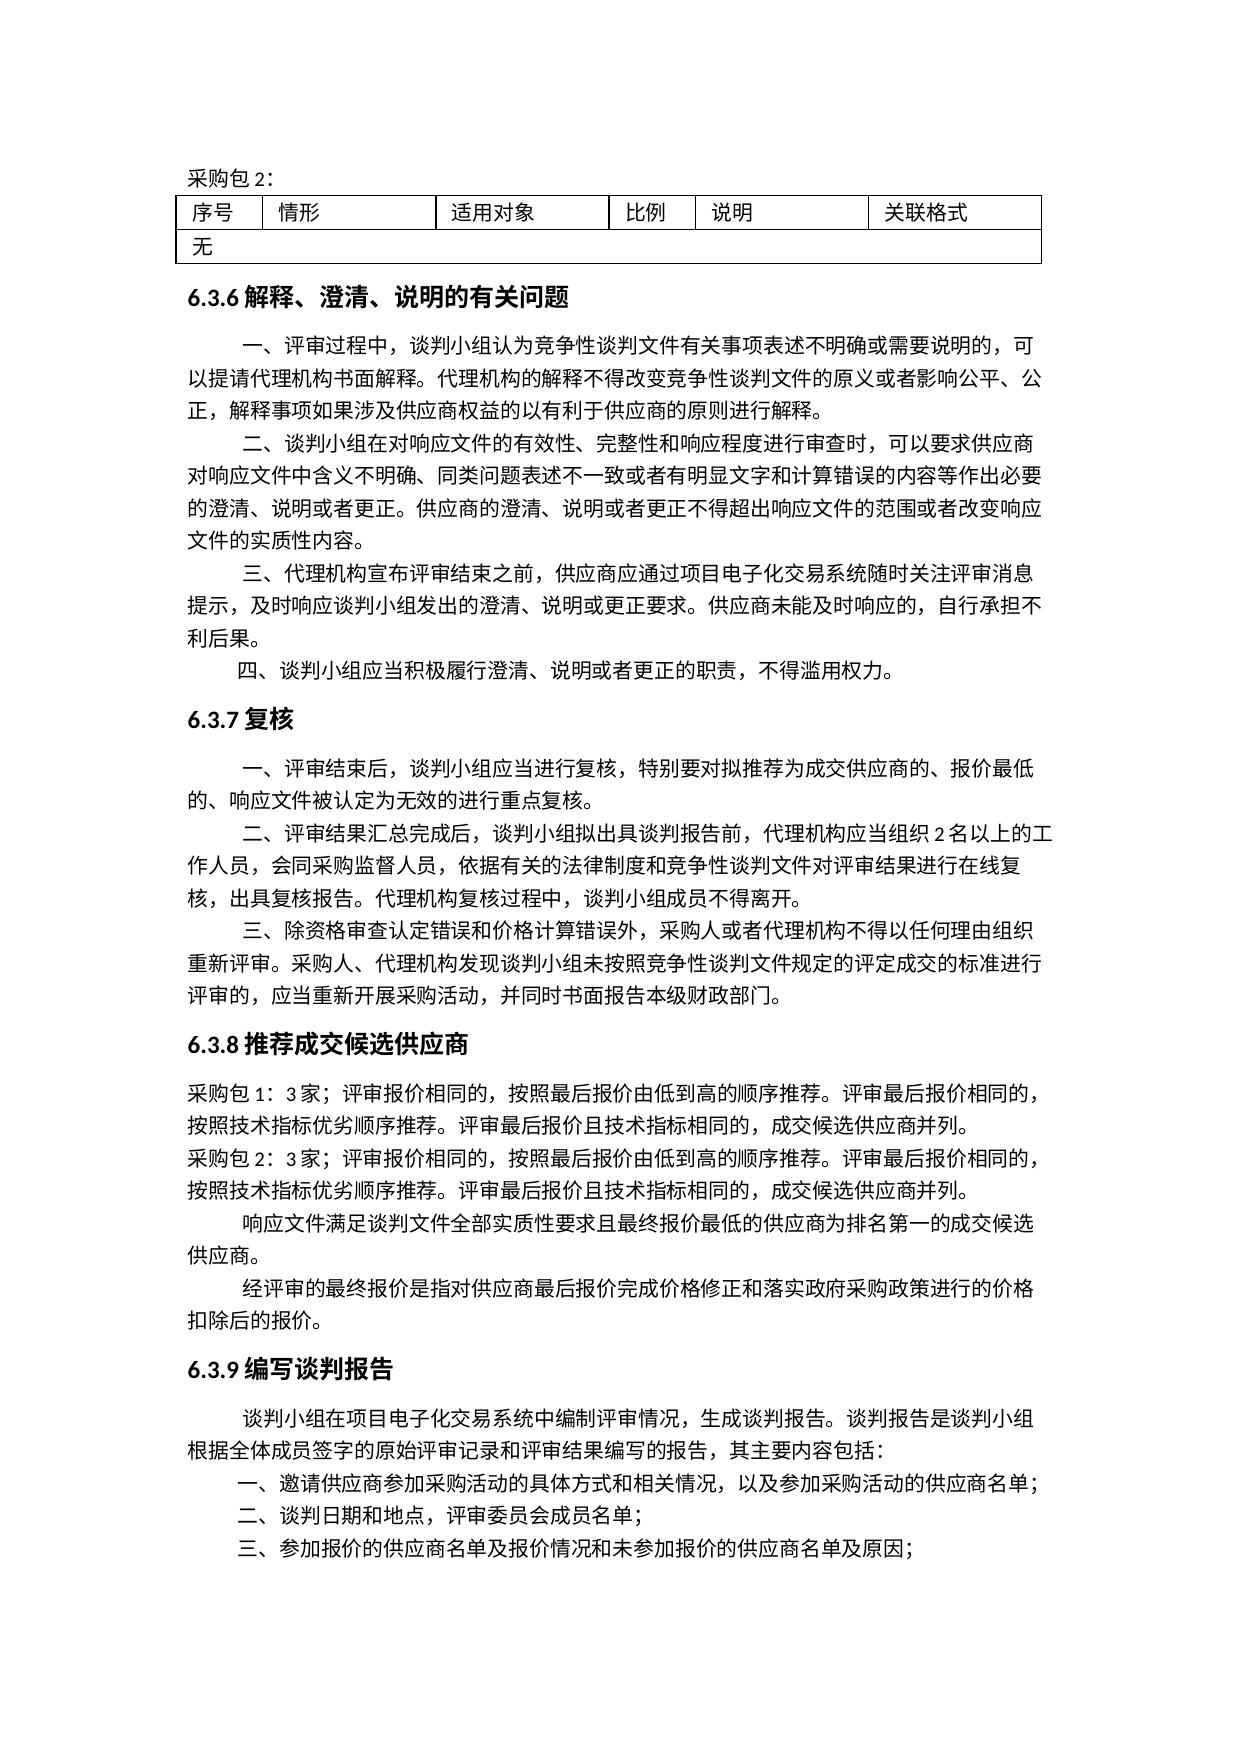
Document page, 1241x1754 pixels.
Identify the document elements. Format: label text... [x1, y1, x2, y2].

table_header 比例 [610, 196, 695, 228]
table_header 序号 [177, 196, 262, 228]
text 6.3.8推荐成交候选供应商 [187, 1012, 1053, 1077]
text 6.3.7复核 [187, 687, 1053, 752]
text 四、谈判小组应当积极履行澄清、说明或者更正的职责，不得滥用权力。 [187, 654, 1053, 687]
table_header 适用对象 [437, 196, 608, 228]
text 采购包1：3家；评审报价相同的，按照最后报价由低到高的顺序推荐。评审最后报价相同的，按照技术指标优劣顺序推荐。评审最后报价且技术指标相同的，成交候选供应商并列。 [187, 1077, 1053, 1142]
text 采购包2：3家；评审报价相同的，按照最后报价由低到高的顺序推荐。评审最后报价相同的，按照技术指标优劣顺序推荐。评审最后报价且技术指标相同的，成交候选供应商并列。 [187, 1142, 1053, 1207]
text 一、评审过程中，谈判小组认为竞争性谈判文件有关事项表述不明确或需要说明的，可以提请代理机构书面解释。代理机构的解释不得改变竞争性谈判文件的原义或者影响公平、公正，解释事项如果涉及供应商权益的以有利于供应商的原则进行解释。 [187, 329, 1053, 427]
text 二、评审结果汇总完成后，谈判小组拟出具谈判报告前，代理机构应当组织2名以上的工作人员，会同采购监督人员，依据有关的法律制度和竞争性谈判文件对评审结果进行在线复核，出具复核报告。代理机构复核过程中，谈判小组成员不得离开。 [187, 817, 1053, 914]
text 二、谈判小组在对响应文件的有效性、完整性和响应程度进行审查时，可以要求供应商对响应文件中含义不明确、同类问题表述不一致或者有明显文字和计算错误的内容等作出必要的澄清、说明或者更正。供应商的澄清、说明或者更正不得超出响应文件的范围或者改变响应文件的实质性内容。 [187, 427, 1053, 557]
text 三、参加报价的供应商名单及报价情况和未参加报价的供应商名单及原因； [187, 1532, 1053, 1564]
text 三、代理机构宣布评审结束之前，供应商应通过项目电子化交易系统随时关注评审消息提示，及时响应谈判小组发出的澄清、说明或更正要求。供应商未能及时响应的，自行承担不利后果。 [187, 557, 1053, 654]
text 6.3.6解释、澄清、说明的有关问题 [187, 264, 1053, 329]
text 响应文件满足谈判文件全部实质性要求且最终报价最低的供应商为排名第一的成交候选供应商。 [187, 1207, 1053, 1272]
text 一、邀请供应商参加采购活动的具体方式和相关情况，以及参加采购活动的供应商名单； [187, 1467, 1053, 1499]
table_cell 无 [177, 230, 1041, 263]
text 采购包2： [187, 162, 1053, 194]
text 谈判小组在项目电子化交易系统中编制评审情况，生成谈判报告。谈判报告是谈判小组根据全体成员签字的原始评审记录和评审结果编写的报告，其主要内容包括： [187, 1402, 1053, 1467]
text 经评审的最终报价是指对供应商最后报价完成价格修正和落实政府采购政策进行的价格扣除后的报价。 [187, 1272, 1053, 1337]
text 三、除资格审查认定错误和价格计算错误外，采购人或者代理机构不得以任何理由组织重新评审。采购人、代理机构发现谈判小组未按照竞争性谈判文件规定的评定成交的标准进行评审的，应当重新开展采购活动，并同时书面报告本级财政部门。 [187, 914, 1053, 1012]
table_header 说明 [696, 196, 868, 228]
text 6.3.9编写谈判报告 [187, 1337, 1053, 1402]
text 二、谈判日期和地点，评审委员会成员名单； [187, 1499, 1053, 1532]
table_header 情形 [263, 196, 435, 228]
text 一、评审结束后，谈判小组应当进行复核，特别要对拟推荐为成交供应商的、报价最低的、响应文件被认定为无效的进行重点复核。 [187, 752, 1053, 817]
table_header 关联格式 [869, 196, 1041, 228]
